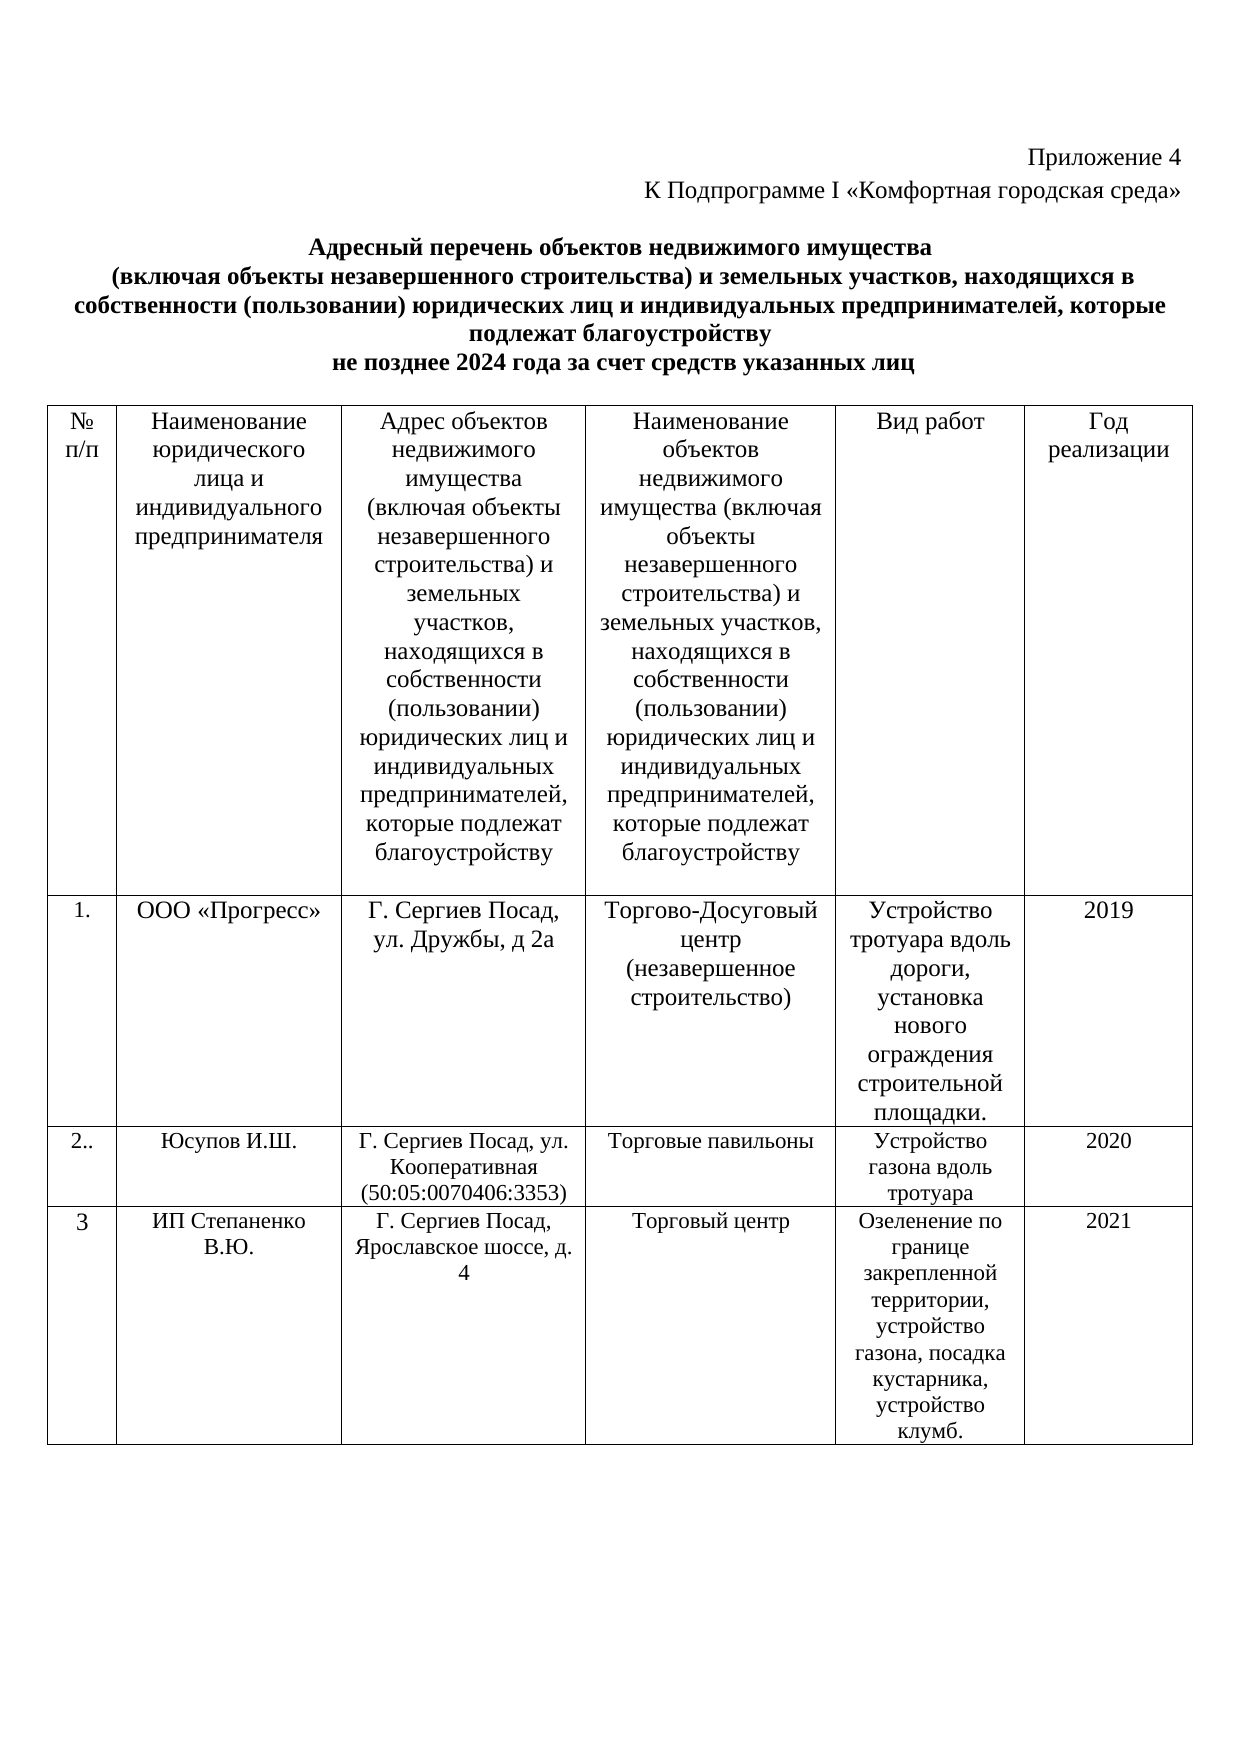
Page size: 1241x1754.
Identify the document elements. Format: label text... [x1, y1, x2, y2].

text (включая объекты незавершенного строительства) и земельных участков, находящихся в собственности (пользовании) юридических лиц и индивидуальных предпринимателей, которые подлежат благоустройству [59, 261, 1181, 347]
table_cell 2019 [1025, 896, 1192, 1126]
table_header Адрес объектов недвижимого имущества (включая объекты незавершенного строительства) и земельных участков, находящихся в собственности (пользовании) юридических лиц и индивидуальных предпринимателей, которые подлежат благоустройству [342, 406, 585, 894]
table_header № п/п [48, 406, 116, 894]
table_cell Юсупов И.Ш. [117, 1127, 341, 1206]
table_cell Торгово-Досуговый центр (незавершенное строительство) [586, 896, 835, 1126]
table_cell Устройство газона вдоль тротуара [836, 1127, 1024, 1206]
table_cell 1. [48, 896, 116, 1126]
table_header Год реализации [1025, 406, 1192, 894]
table_cell 2.. [48, 1127, 116, 1206]
table_cell Г. Сергиев Посад, ул. Кооперативная (50:05:0070406:3353) [342, 1127, 585, 1206]
table_cell Торговый центр [586, 1207, 835, 1444]
text не позднее 2024 года за счет средств указанных лиц [59, 347, 1181, 376]
table_cell Г. Сергиев Посад, Ярославское шоссе, д. 4 [342, 1207, 585, 1444]
text Адресный перечень объектов недвижимого имущества [59, 232, 1181, 261]
table_cell 3 [48, 1207, 116, 1444]
table_cell ИП Степаненко В.Ю. [117, 1207, 341, 1444]
table_cell Озеленение по границе закрепленной территории, устройство газона, посадка кустарника, устройство клумб. [836, 1207, 1024, 1444]
table_header Вид работ [836, 406, 1024, 894]
table_cell 2020 [1025, 1127, 1192, 1206]
table_cell Г. Сергиев Посад, ул. Дружбы, д 2а [342, 896, 585, 1126]
table_cell Устройство тротуара вдоль дороги, установка нового ограждения строительной площадки. [836, 896, 1024, 1126]
text Приложение 4 [59, 142, 1181, 171]
text К Подпрограмме I «Комфортная городская среда» [59, 175, 1181, 204]
table_cell ООО «Прогресс» [117, 896, 341, 1126]
table_cell Торговые павильоны [586, 1127, 835, 1206]
table_header Наименование объектов недвижимого имущества (включая объекты незавершенного строительства) и земельных участков, находящихся в собственности (пользовании) юридических лиц и индивидуальных предпринимателей, которые подлежат благоустройству [586, 406, 835, 894]
table_cell 2021 [1025, 1207, 1192, 1444]
table_header Наименование юридического лица и индивидуального предпринимателя [117, 406, 341, 894]
